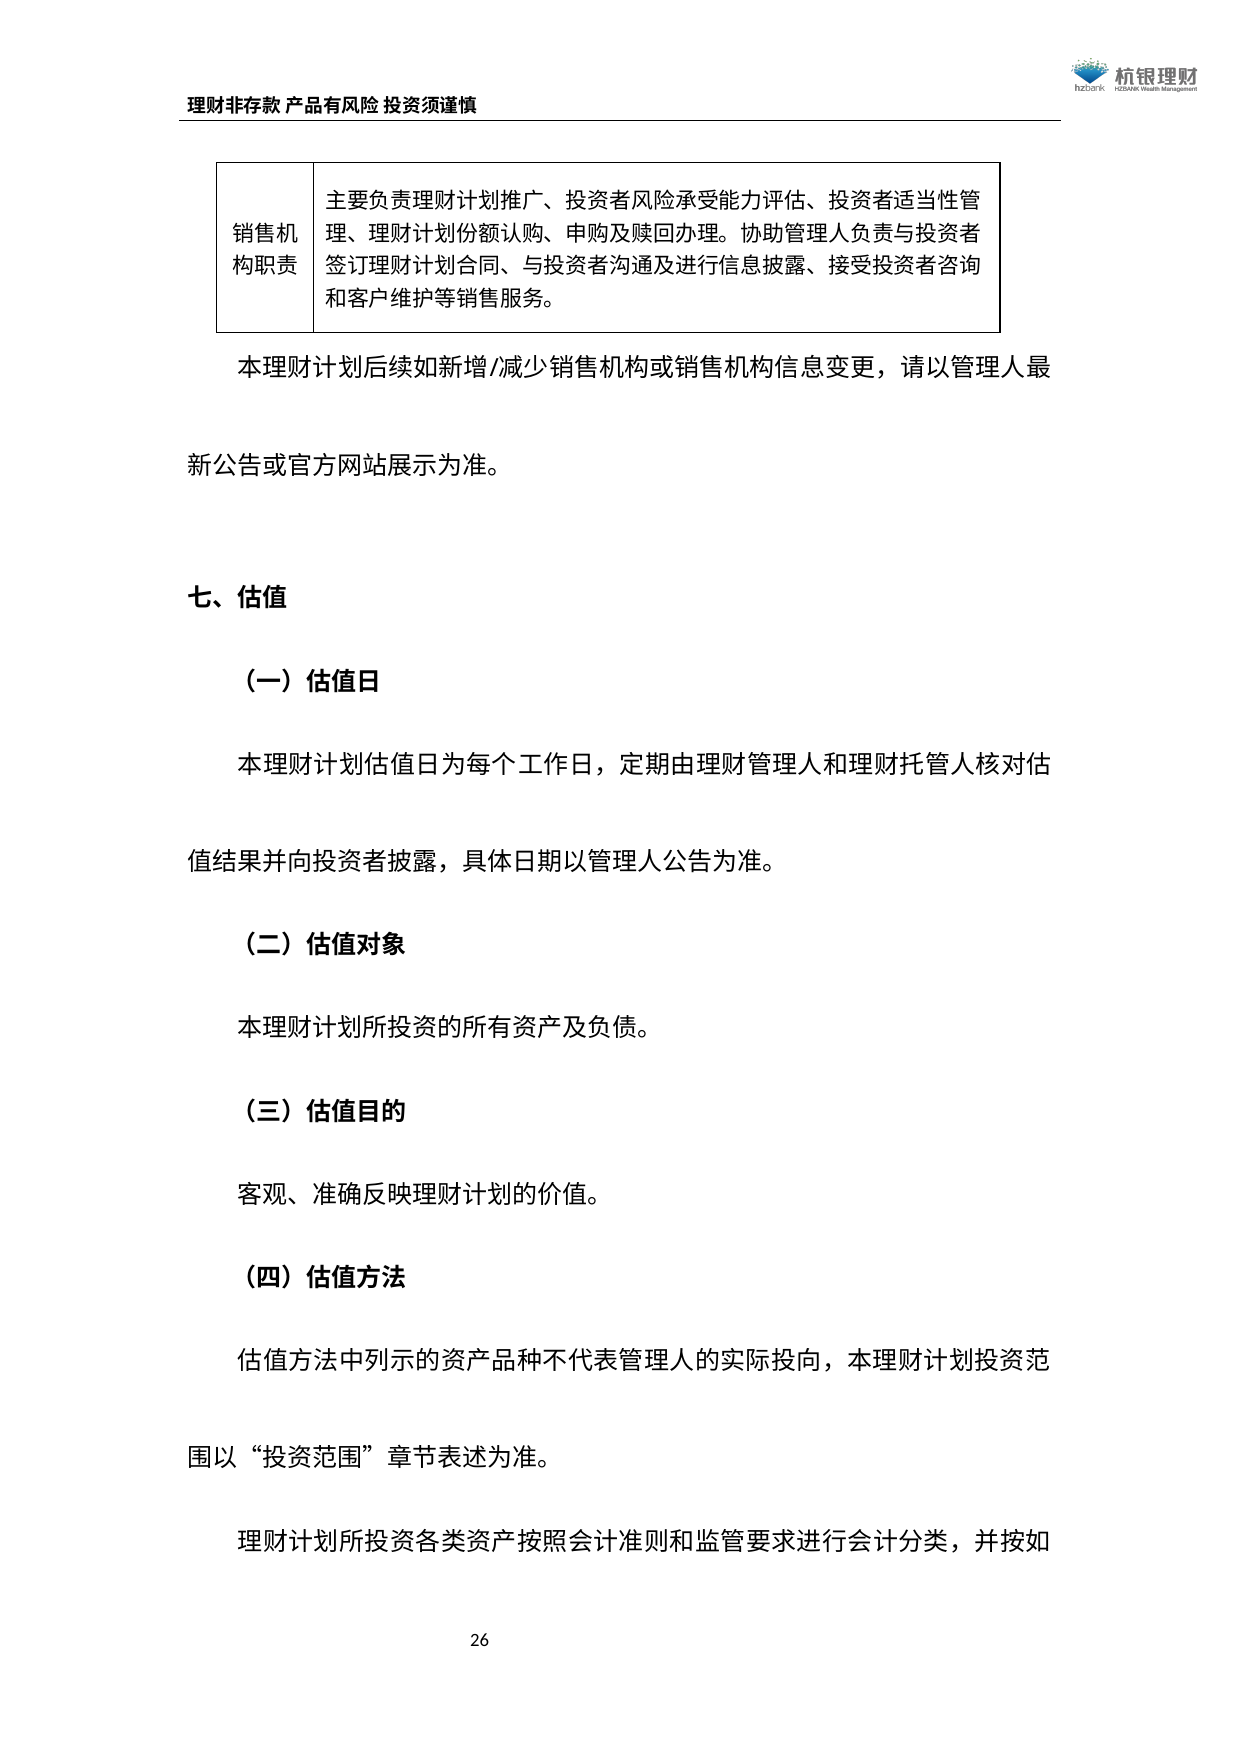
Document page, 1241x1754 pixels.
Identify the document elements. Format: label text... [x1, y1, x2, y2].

text 本理财计划所投资的所有资产及负债。 [187, 993, 1053, 1058]
text 客观、准确反映理财计划的价值。 [187, 1160, 1053, 1225]
text 理财计划所投资各类资产按照会计准则和监管要求进行会计分类，并按如下规则进行计量： [187, 1507, 1053, 1572]
picture [1027, 0, 1240, 151]
list 估值对象 [187, 910, 1053, 975]
list 估值方法 [187, 1243, 1053, 1308]
table_cell 主要负责理财计划推广、投资者风险承受能力评估、投资者适当性管理、理财计划份额认购、申购及赎回办理。协助管理人负责与投资者签订理财计划合同、与投资者沟通及进行信息披露、接受投资者咨询和客户维护等销售服务。 [314, 163, 999, 332]
list 估值 [144, 563, 1053, 628]
text 估值方法中列示的资产品种不代表管理人的实际投向，本理财计划投资范围以“投资范围”章节表述为准。 [187, 1326, 1053, 1488]
list 估值日 [187, 647, 1053, 712]
text 本理财计划后续如新增/减少销售机构或销售机构信息变更，请以管理人最新公告或官方网站展示为准。 [187, 333, 1053, 496]
text 本理财计划估值日为每个工作日，定期由理财管理人和理财托管人核对估值结果并向投资者披露，具体日期以管理人公告为准。 [187, 730, 1053, 892]
table_cell 销售机构职责 [217, 163, 313, 332]
list 估值目的 [187, 1077, 1053, 1142]
